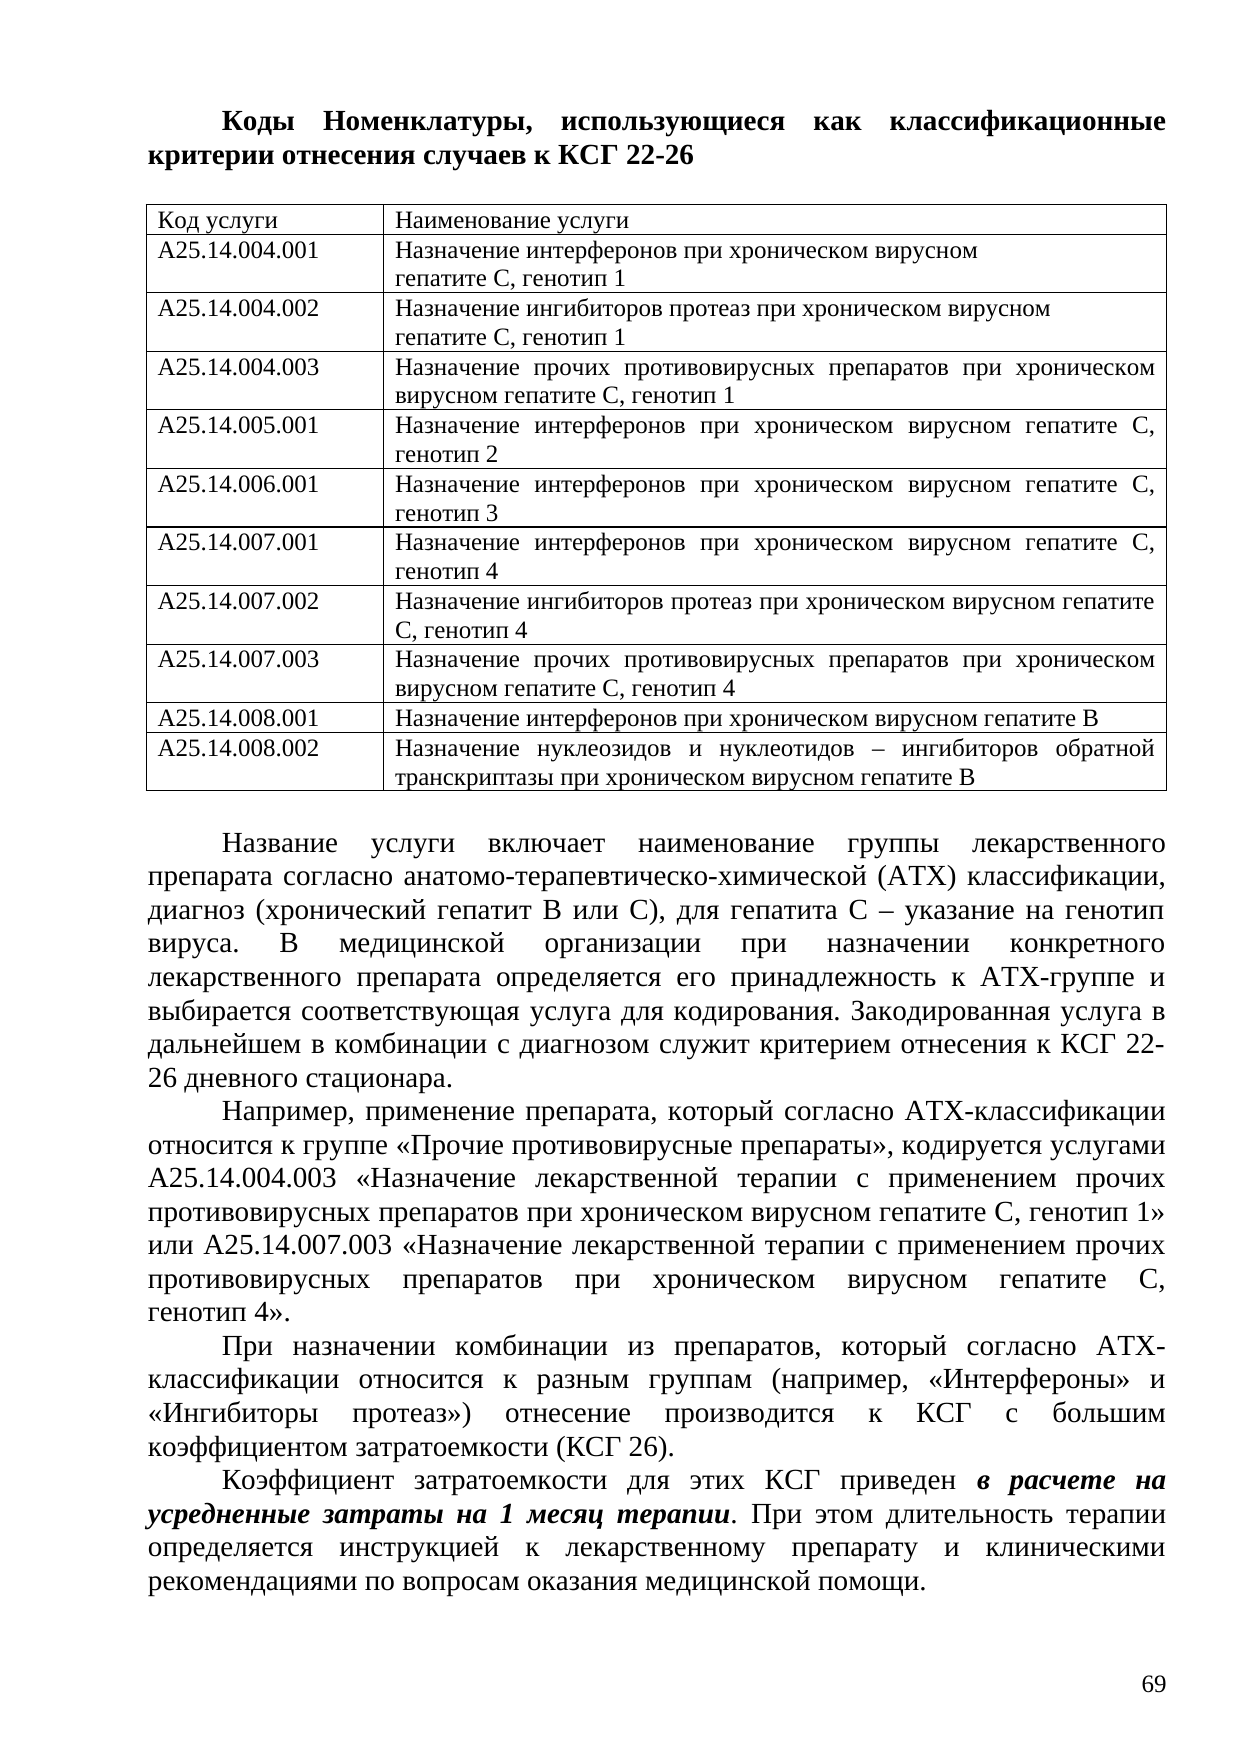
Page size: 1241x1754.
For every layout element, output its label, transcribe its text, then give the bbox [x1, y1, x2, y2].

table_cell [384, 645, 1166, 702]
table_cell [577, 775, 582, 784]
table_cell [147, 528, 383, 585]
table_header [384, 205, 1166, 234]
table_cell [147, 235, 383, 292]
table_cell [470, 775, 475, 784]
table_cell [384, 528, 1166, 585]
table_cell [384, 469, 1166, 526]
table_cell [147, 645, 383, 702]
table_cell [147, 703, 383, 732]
text Название услуги включает наименование группы лекарственного препарата согласно анатомо-терапевтическо-химической (АТХ) классификации, диагноз (хронический гепатит В или С), для гепатита С – указание на генотип вируса. В медицинской организации при назначении конкретного лекарственного препарата определяется его принадлежность к АТХ-группе и выбирается соответствующая услуга для кодирования. Закодированная услуга в дальнейшем в комбинации с диагнозом служит критерием отнесения к КСГ 22-26 дневного стационара. [148, 825, 1166, 1093]
text Коэффициент затратоемкости для этих КСГ приведен в расчете на усредненные затраты на 1 месяц терапии. При этом длительность терапии определяется инструкцией к лекарственному препарату и клиническими рекомендациями по вопросам оказания медицинской помощи. [148, 1462, 1166, 1596]
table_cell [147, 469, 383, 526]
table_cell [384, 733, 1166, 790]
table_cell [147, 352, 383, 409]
text При назначении комбинации из препаратов, который согласно АТХ-классификации относится к разным группам (например, «Интерфероны» и «Ингибиторы протеаз») отнесение производится к КСГ с большим коэффициентом затратоемкости (КСГ 26). [148, 1328, 1166, 1462]
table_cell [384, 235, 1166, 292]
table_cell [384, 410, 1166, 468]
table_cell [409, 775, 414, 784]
text Например, применение препарата, который согласно АТХ-классификации относится к группе «Прочие противовирусные препараты», кодируется услугами A25.14.004.003 «Назначение лекарственной терапии с применением прочих противовирусных препаратов при хроническом вирусном гепатите С, генотип 1» или A25.14.007.003 «Назначение лекарственной терапии с применением прочих противовирусных препаратов при хроническом вирусном гепатите С, генотип 4». [148, 1093, 1166, 1328]
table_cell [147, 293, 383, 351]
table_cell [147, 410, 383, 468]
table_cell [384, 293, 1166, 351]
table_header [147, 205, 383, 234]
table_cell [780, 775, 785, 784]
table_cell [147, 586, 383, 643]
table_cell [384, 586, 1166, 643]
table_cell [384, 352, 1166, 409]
text Коды Номенклатуры, использующиеся как классификационные критерии отнесения случаев к КСГ 22-26 [148, 103, 1166, 170]
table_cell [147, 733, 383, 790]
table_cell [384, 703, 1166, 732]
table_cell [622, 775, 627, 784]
